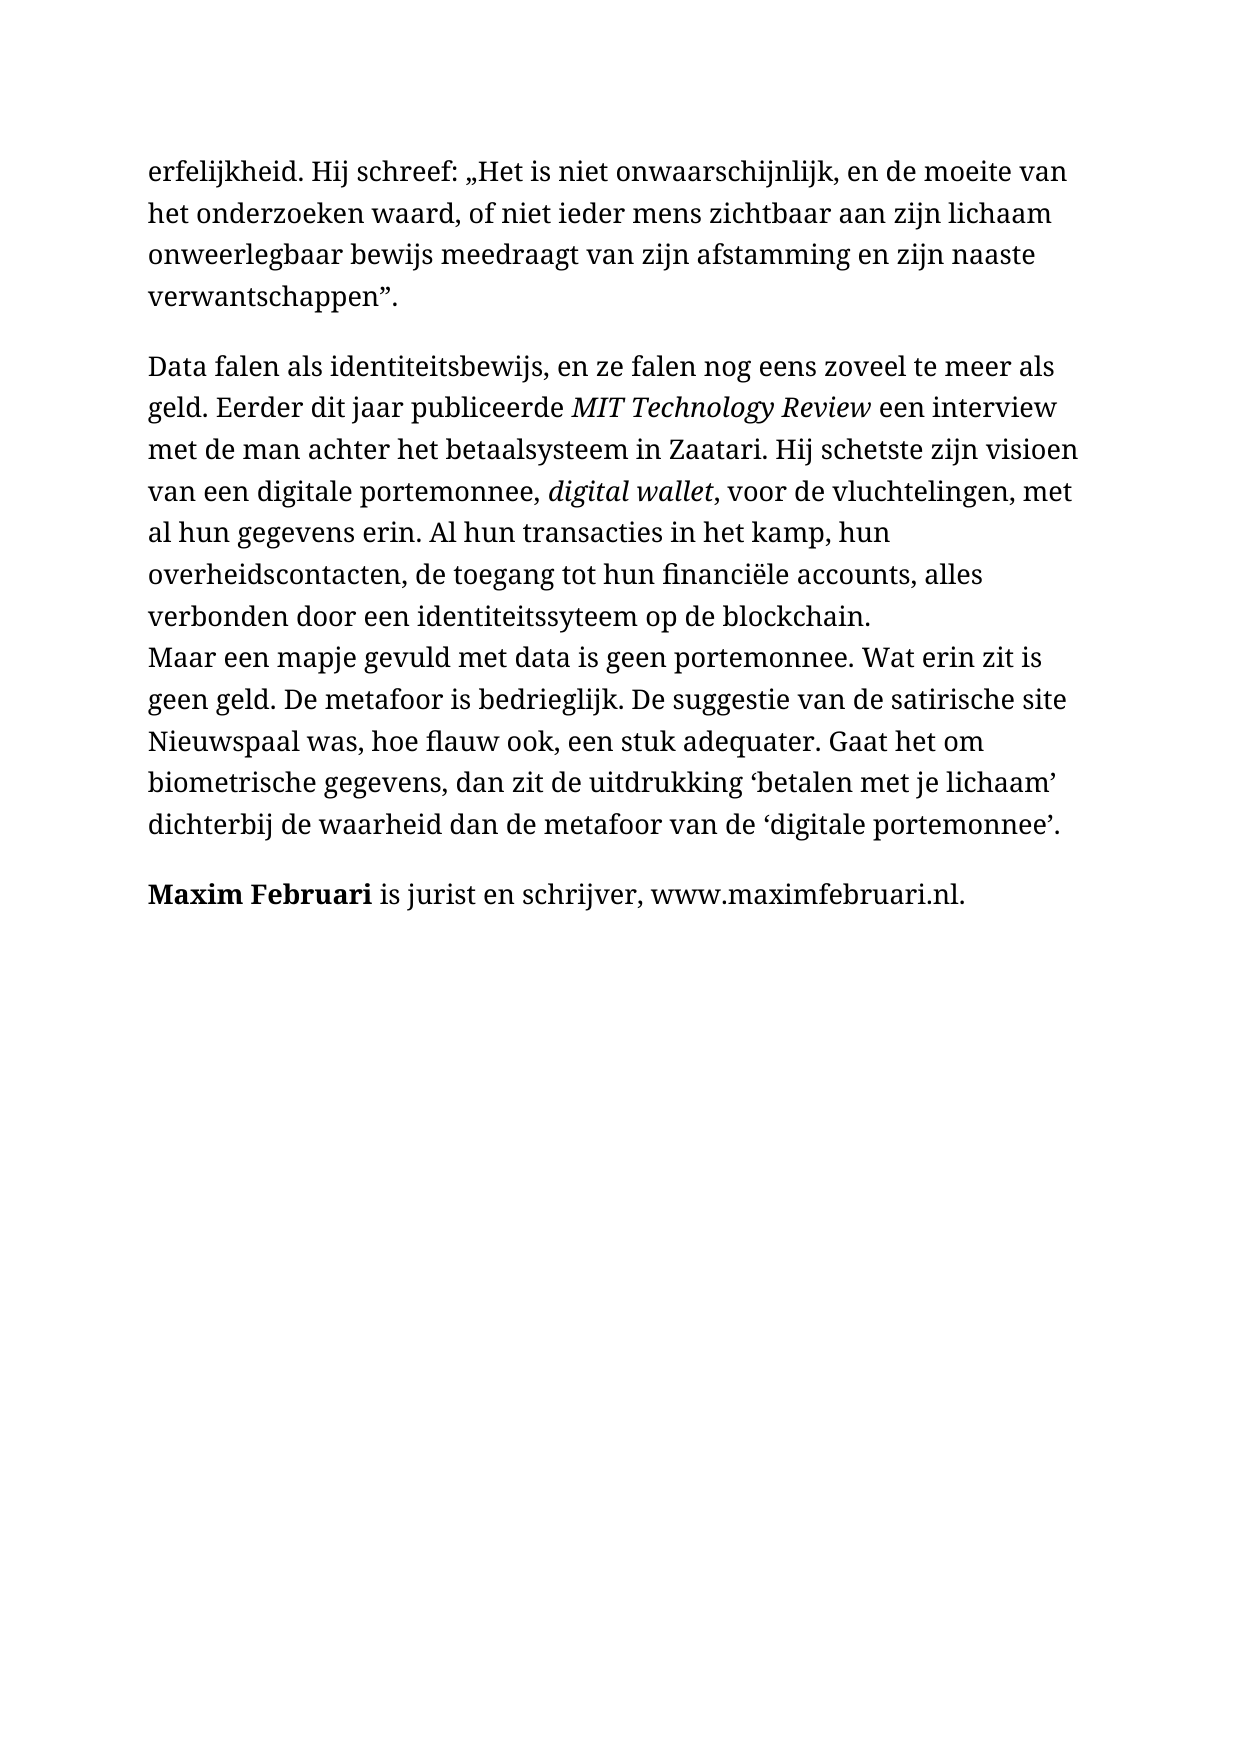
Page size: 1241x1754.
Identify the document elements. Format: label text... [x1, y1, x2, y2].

text Maar een mapje gevuld met data is geen portemonnee. Wat erin zit is geen geld. De metafoor is bedrieglijk. De suggestie van de satirische site Nieuwspaal was, hoe flauw ook, een stuk adequater. Gaat het om biometrische gegevens, dan zit de uitdrukking ‘betalen met je lichaam’ dichterbij de waarheid dan de metafoor van de ‘digitale portemonnee’. [148, 634, 1093, 842]
text Maxim Februari is jurist en schrijver, www.maximfebruari.nl. [148, 871, 1093, 912]
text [148, 148, 1093, 314]
text Data falen als identiteitsbewijs, en ze falen nog eens zoveel te meer als geld. Eerder dit jaar publiceerde MIT Technology Review een interview met de man achter het betaalsysteem in Zaatari. Hij schetste zijn visioen van een digitale portemonnee, digital wallet, voor de vluchtelingen, met al hun gegevens erin. Al hun transacties in het kamp, hun overheidscontacten, de toegang tot hun financiële accounts, alles verbonden door een identiteitssyteem op de blockchain. [148, 342, 1093, 634]
